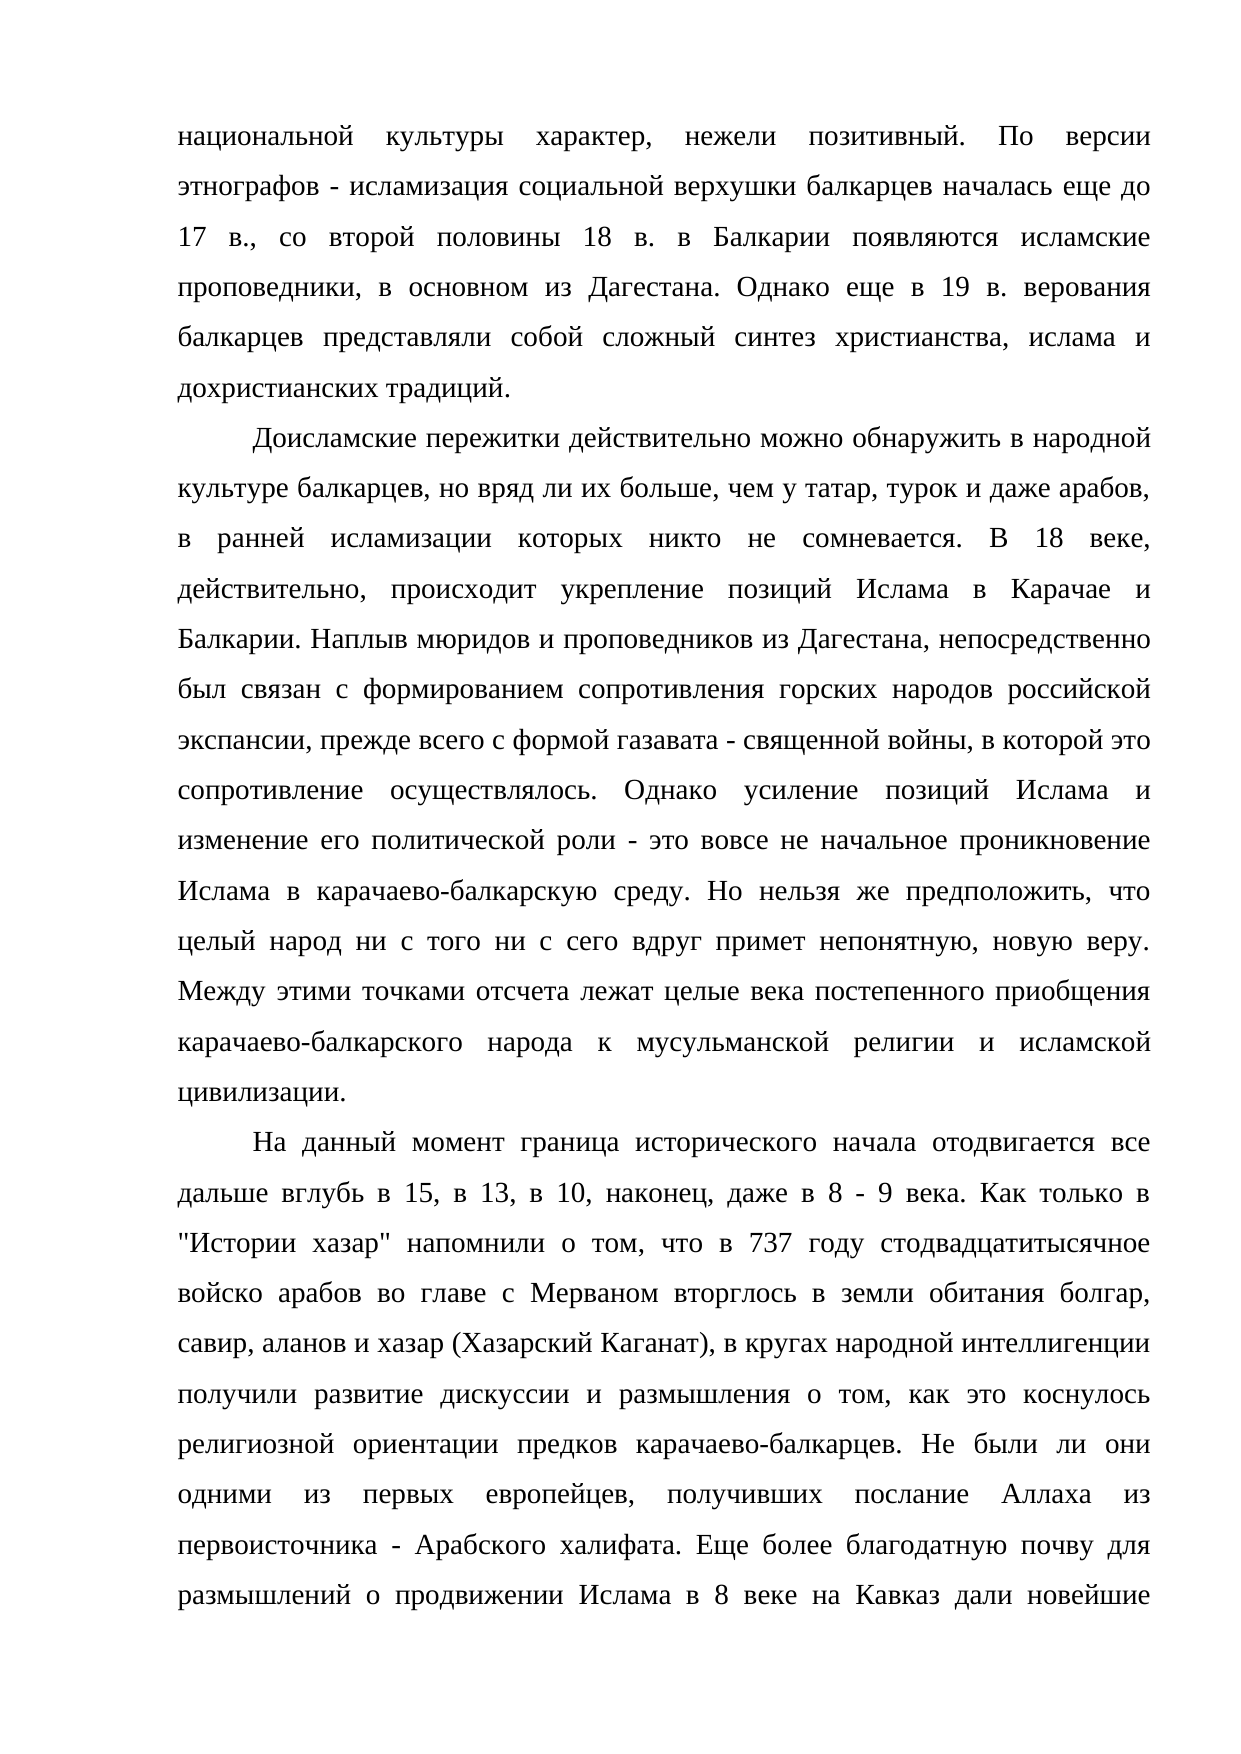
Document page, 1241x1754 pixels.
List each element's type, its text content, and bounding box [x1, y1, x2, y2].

text Доисламские пережитки действительно можно обнаружить в народной культуре балкарцев, но вряд ли их больше, чем у татар, турок и даже арабов, в ранней исламизации которых никто не сомневается. В 18 веке, действительно, происходит укрепление позиций Ислама в Карачае и Балкарии. Наплыв мюридов и проповедников из Дагестана, непосредственно был связан с формированием сопротивления горских народов российской экспансии, прежде всего с формой газавата - священной войны, в которой это сопротивление осуществлялось. Однако усиление позиций Ислама и изменение его политической роли - это вовсе не начальное проникновение Ислама в карачаево-балкарскую среду. Но нельзя же предположить, что целый народ ни с того ни с сего вдруг примет непонятную, новую веру. Между этими точками отсчета лежат целые века постепенного приобщения карачаево-балкарского народа к мусульманской религии и исламской цивилизации. [177, 420, 1152, 1108]
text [177, 118, 1152, 403]
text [177, 1124, 1152, 1611]
